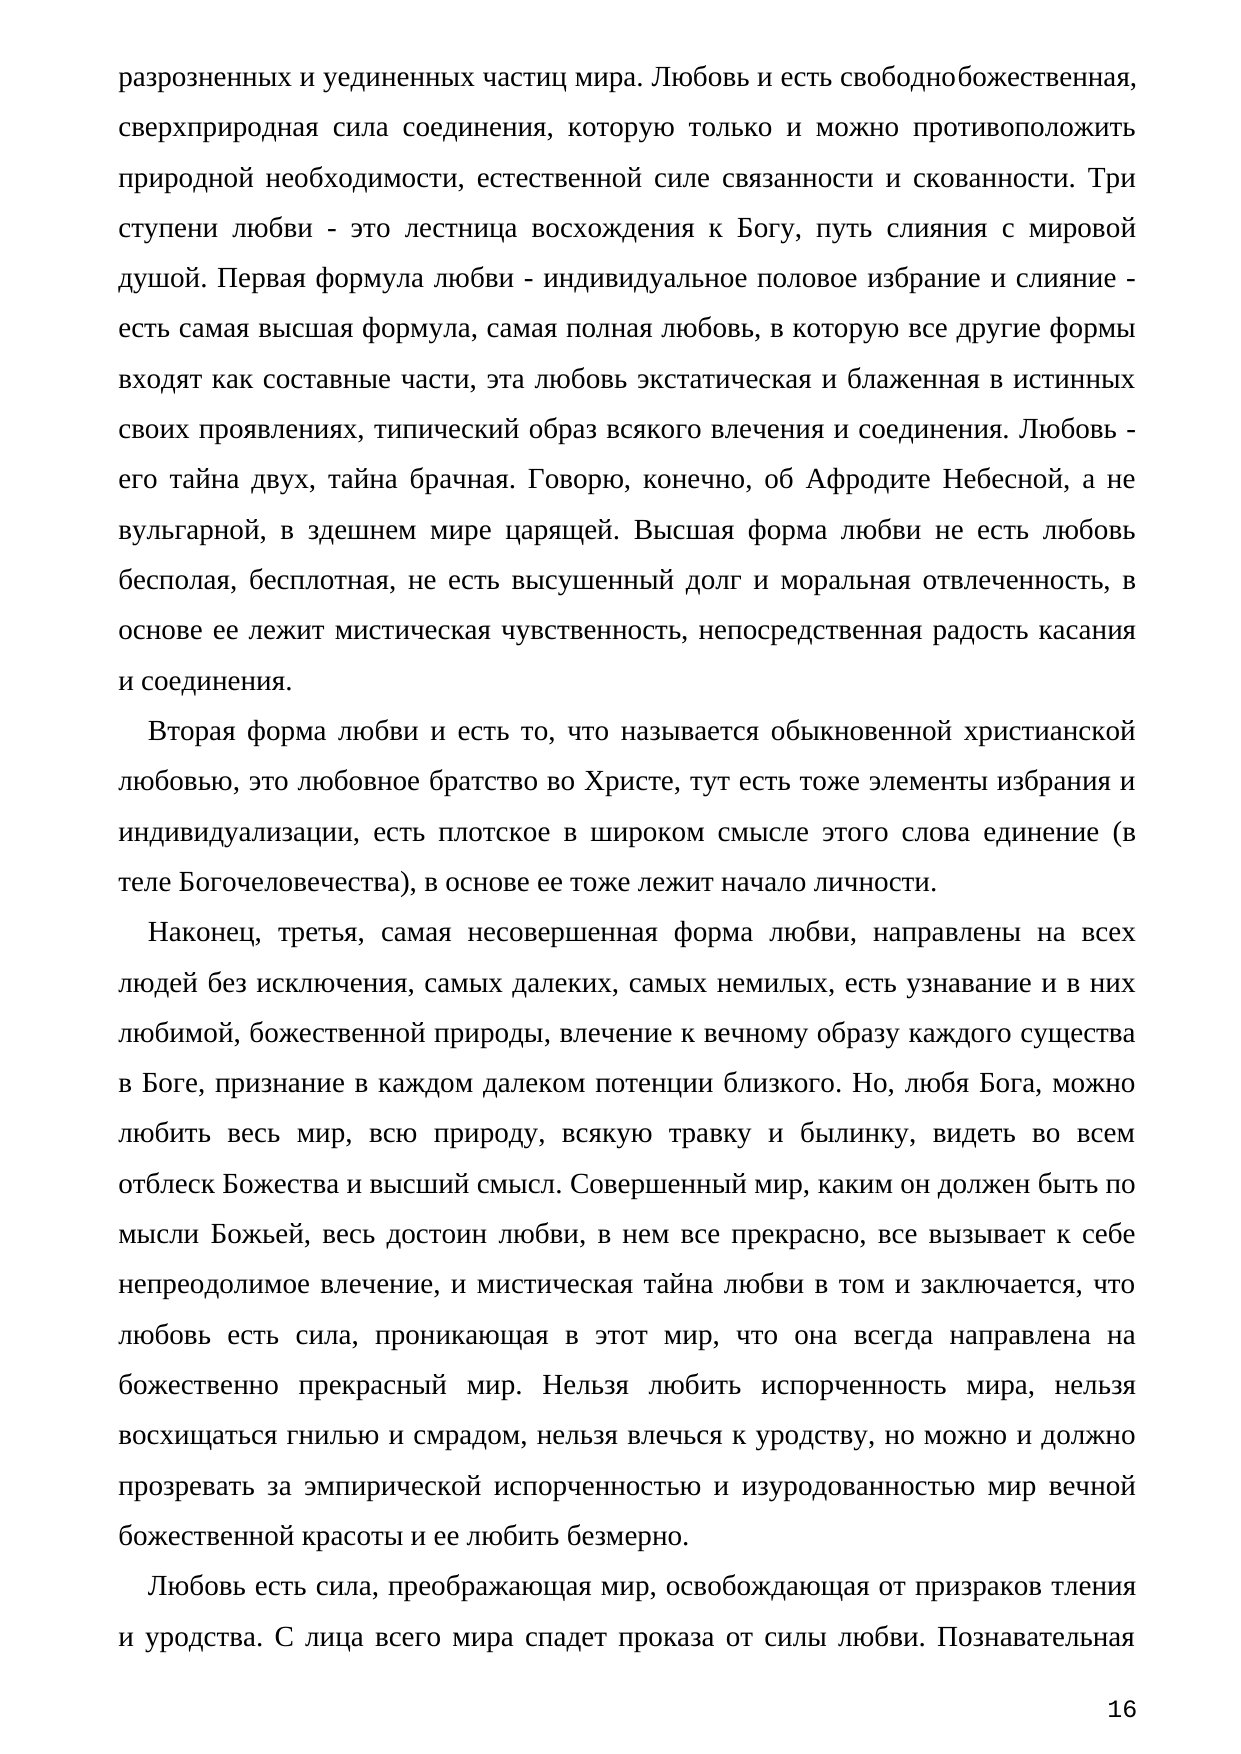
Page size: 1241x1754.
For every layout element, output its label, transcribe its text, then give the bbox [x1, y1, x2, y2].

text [118, 59, 1137, 696]
text Наконец, третья, самая несовершенная форма любви, направлены на всех людей без исключения, самых далеких, самых немилых, есть узнавание и в них любимой, божественной природы, влечение к вечному образу каждого существа в Боге, признание в каждом далеком потенции близкого. Но, любя Бога, можно любить весь мир, всю природу, всякую травку и былинку, видеть во всем отблеск Божества и высший смысл. Совершенный мир, каким он должен быть по мысли Божьей, весь достоин любви, в нем все прекрасно, все вызывает к себе непреодолимое влечение, и мистическая тайна любви в том и заключается, что любовь есть сила, проникающая в этот мир, что она всегда направлена на божественно прекрасный мир. Нельзя любить испорченность мира, нельзя восхищаться гнилью и смрадом, нельзя влечься к уродству, но можно и должно прозревать за эмпирической испорченностью и изуродованностью мир вечной божественной красоты и ее любить безмерно. [118, 914, 1137, 1552]
text Вторая форма любви и есть то, что называется обыкновенной христианской любовью, это любовное братство во Христе, тут есть тоже элементы избрания и индивидуализации, есть плотское в широком смысле этого слова единение (в теле Богочеловечества), в основе ее тоже лежит начало личности. [118, 713, 1137, 898]
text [118, 1568, 1137, 1652]
